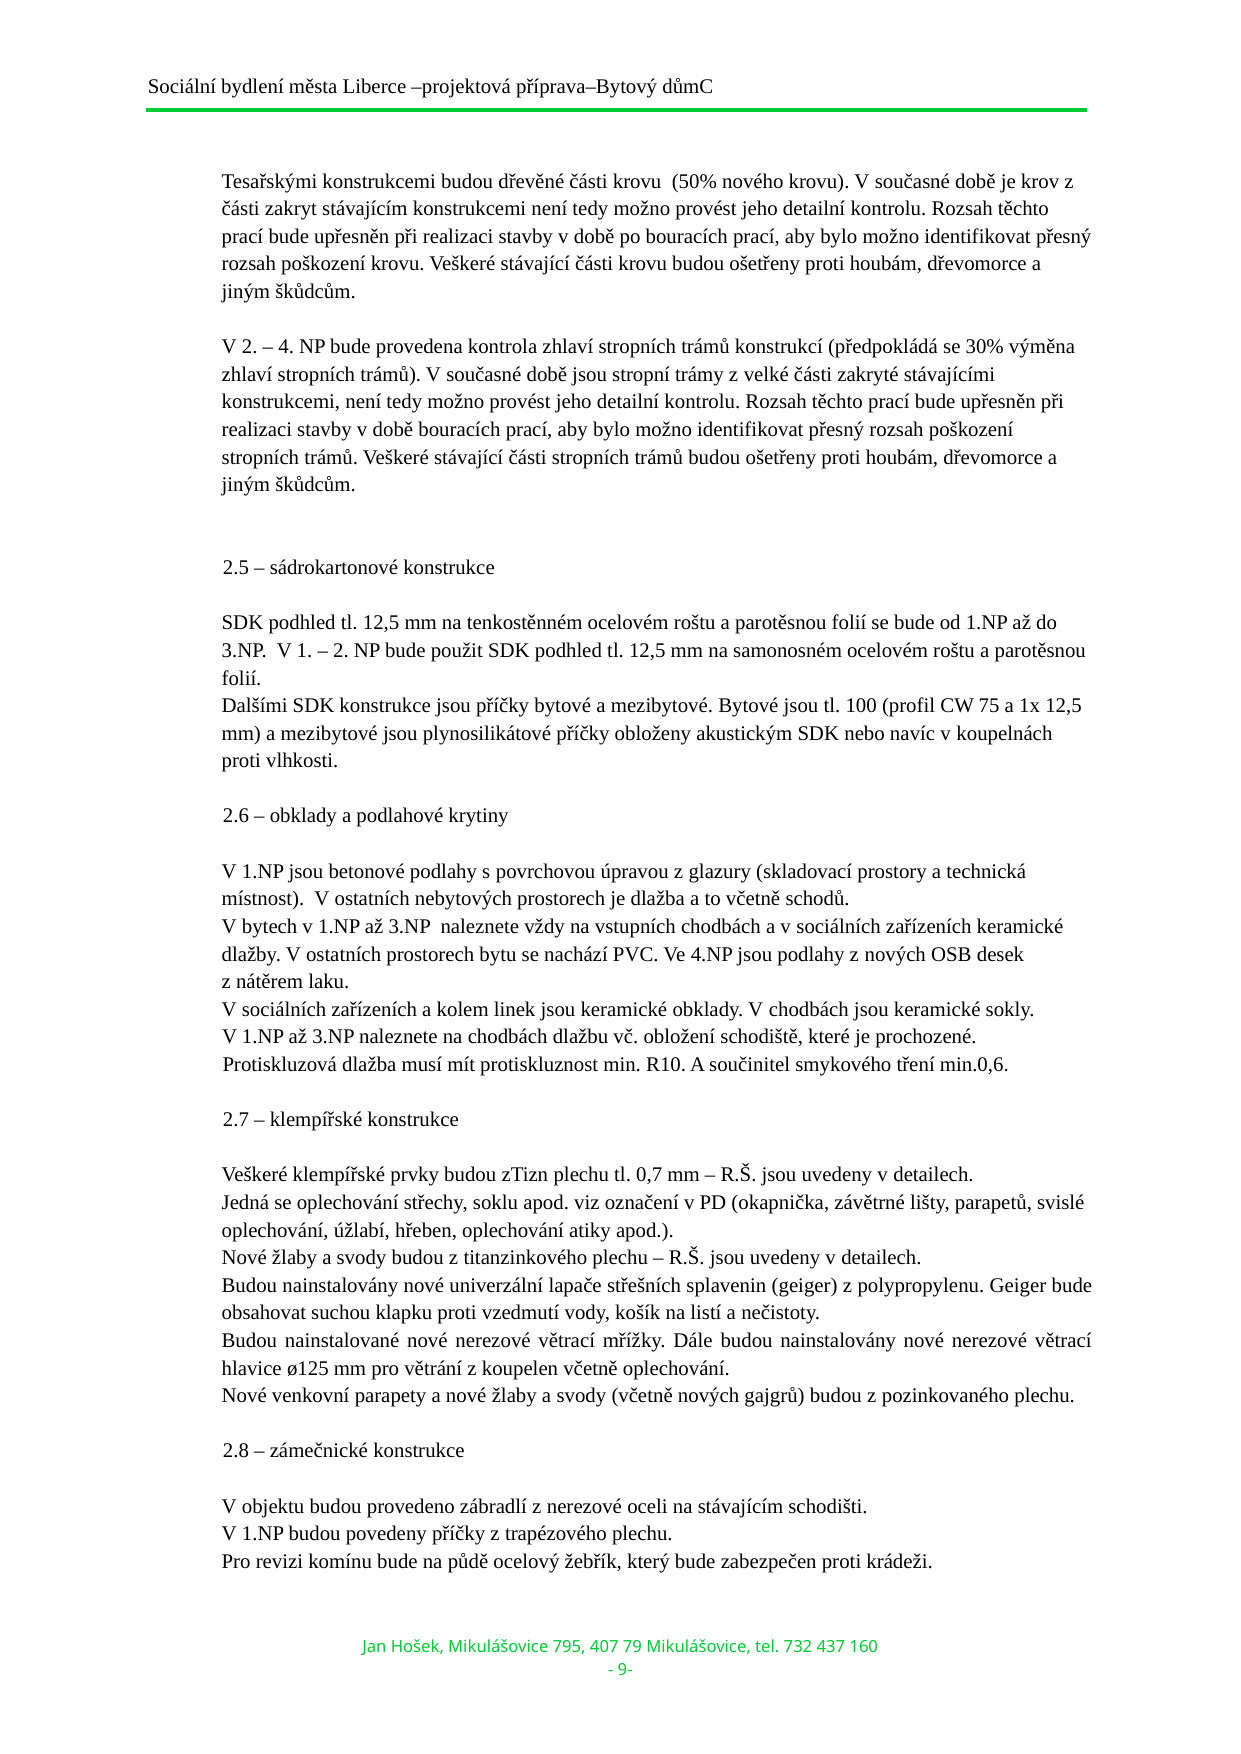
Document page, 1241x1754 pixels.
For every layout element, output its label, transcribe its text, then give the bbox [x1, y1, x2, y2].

text Dalšími SDK konstrukce jsou příčky bytové a mezibytové. Bytové jsou tl. 100 (profil CW 75 a 1x 12,5 mm) a mezibytové jsou plynosilikátové příčky obloženy akustickým SDK nebo navíc v koupelnách proti vlhkosti. [221, 693, 1093, 772]
text Budou nainstalované nové nerezové větrací mřížky. Dále budou nainstalovány nové nerezové větrací hlavice ø125 mm pro větrání z koupelen včetně oplechování. [221, 1328, 1093, 1379]
text Nové žlaby a svody budou z titanzinkového plechu – R.Š. jsou uvedeny v detailech. [221, 1245, 1093, 1269]
text Veškeré klempířské prvky budou zTizn plechu tl. 0,7 mm – R.Š. jsou uvedeny v detailech. [221, 1162, 1093, 1186]
text V 1.NP jsou betonové podlahy s povrchovou úpravou z glazury (skladovací prostory a technická místnost). V ostatních nebytových prostorech je dlažba a to včetně schodů. [221, 859, 1093, 910]
text Tesařskými konstrukcemi budou dřevěné části krovu (50% nového krovu). V současné době je krov z části zakryt stávajícím konstrukcemi není tedy možno provést jeho detailní kontrolu. Rozsah těchto prací bude upřesněn při realizaci stavby v době po bouracích prací, aby bylo možno identifikovat přesný rozsah poškození krovu. Veškeré stávající části krovu budou ošetřeny proti houbám, dřevomorce a jiným škůdcům. [221, 168, 1093, 303]
text Nové venkovní parapety a nové žlaby a svody (včetně nových gajgrů) budou z pozinkovaného plechu. [221, 1383, 1093, 1407]
text V objektu budou provedeno zábradlí z nerezové oceli na stávajícím schodišti. [221, 1493, 1093, 1518]
text V 1.NP budou povedeny příčky z trapézového plechu. [221, 1521, 1093, 1545]
text V 2. – 4. NP bude provedena kontrola zhlaví stropních trámů konstrukcí (předpokládá se 30% výměna zhlaví stropních trámů). V současné době jsou stropní trámy z velké části zakryté stávajícími konstrukcemi, není tedy možno provést jeho detailní kontrolu. Rozsah těchto prací bude upřesněn při realizaci stavby v době bouracích prací, aby bylo možno identifikovat přesný rozsah poškození stropních trámů. Veškeré stávající části stropních trámů budou ošetřeny proti houbám, dřevomorce a jiným škůdcům. [221, 334, 1093, 496]
text 2.6 – obklady a podlahové krytiny [223, 803, 1093, 827]
text Jedná se oplechování střechy, soklu apod. viz označení v PD (okapnička, závětrné lišty, parapetů, svislé oplechování, úžlabí, hřeben, oplechování atiky apod.). [221, 1190, 1093, 1242]
text V 1.NP až 3.NP naleznete na chodbách dlažbu vč. obložení schodiště, které je prochozené. [207, 1024, 1093, 1048]
text V sociálních zařízeních a kolem linek jsou keramické obklady. V chodbách jsou keramické sokly. [221, 997, 1093, 1021]
text 2.8 – zámečnické konstrukce [223, 1438, 1093, 1462]
text 2.5 – sádrokartonové konstrukce [223, 555, 1093, 579]
text Protiskluzová dlažba musí mít protiskluznost min. R10. A součinitel smykového tření min.0,6. [207, 1052, 1093, 1076]
text 2.7 – klempířské konstrukce [223, 1107, 1093, 1131]
text Budou nainstalovány nové univerzální lapače střešních splavenin (geiger) z polypropylenu. Geiger bude obsahovat suchou klapku proti vzedmutí vody, košík na listí a nečistoty. [221, 1273, 1093, 1324]
text SDK podhled tl. 12,5 mm na tenkostěnném ocelovém roštu a parotěsnou folií se bude od 1.NP až do 3.NP. V 1. – 2. NP bude použit SDK podhled tl. 12,5 mm na samonosném ocelovém roštu a parotěsnou folií. [221, 610, 1093, 689]
text Pro revizi komínu bude na půdě ocelový žebřík, který bude zabezpečen proti krádeži. [221, 1549, 1093, 1573]
text V bytech v 1.NP až 3.NP naleznete vždy na vstupních chodbách a v sociálních zařízeních keramické dlažby. V ostatních prostorech bytu se nachází PVC. Ve 4.NP jsou podlahy z nových OSB desek z nátěrem laku. [221, 914, 1093, 993]
